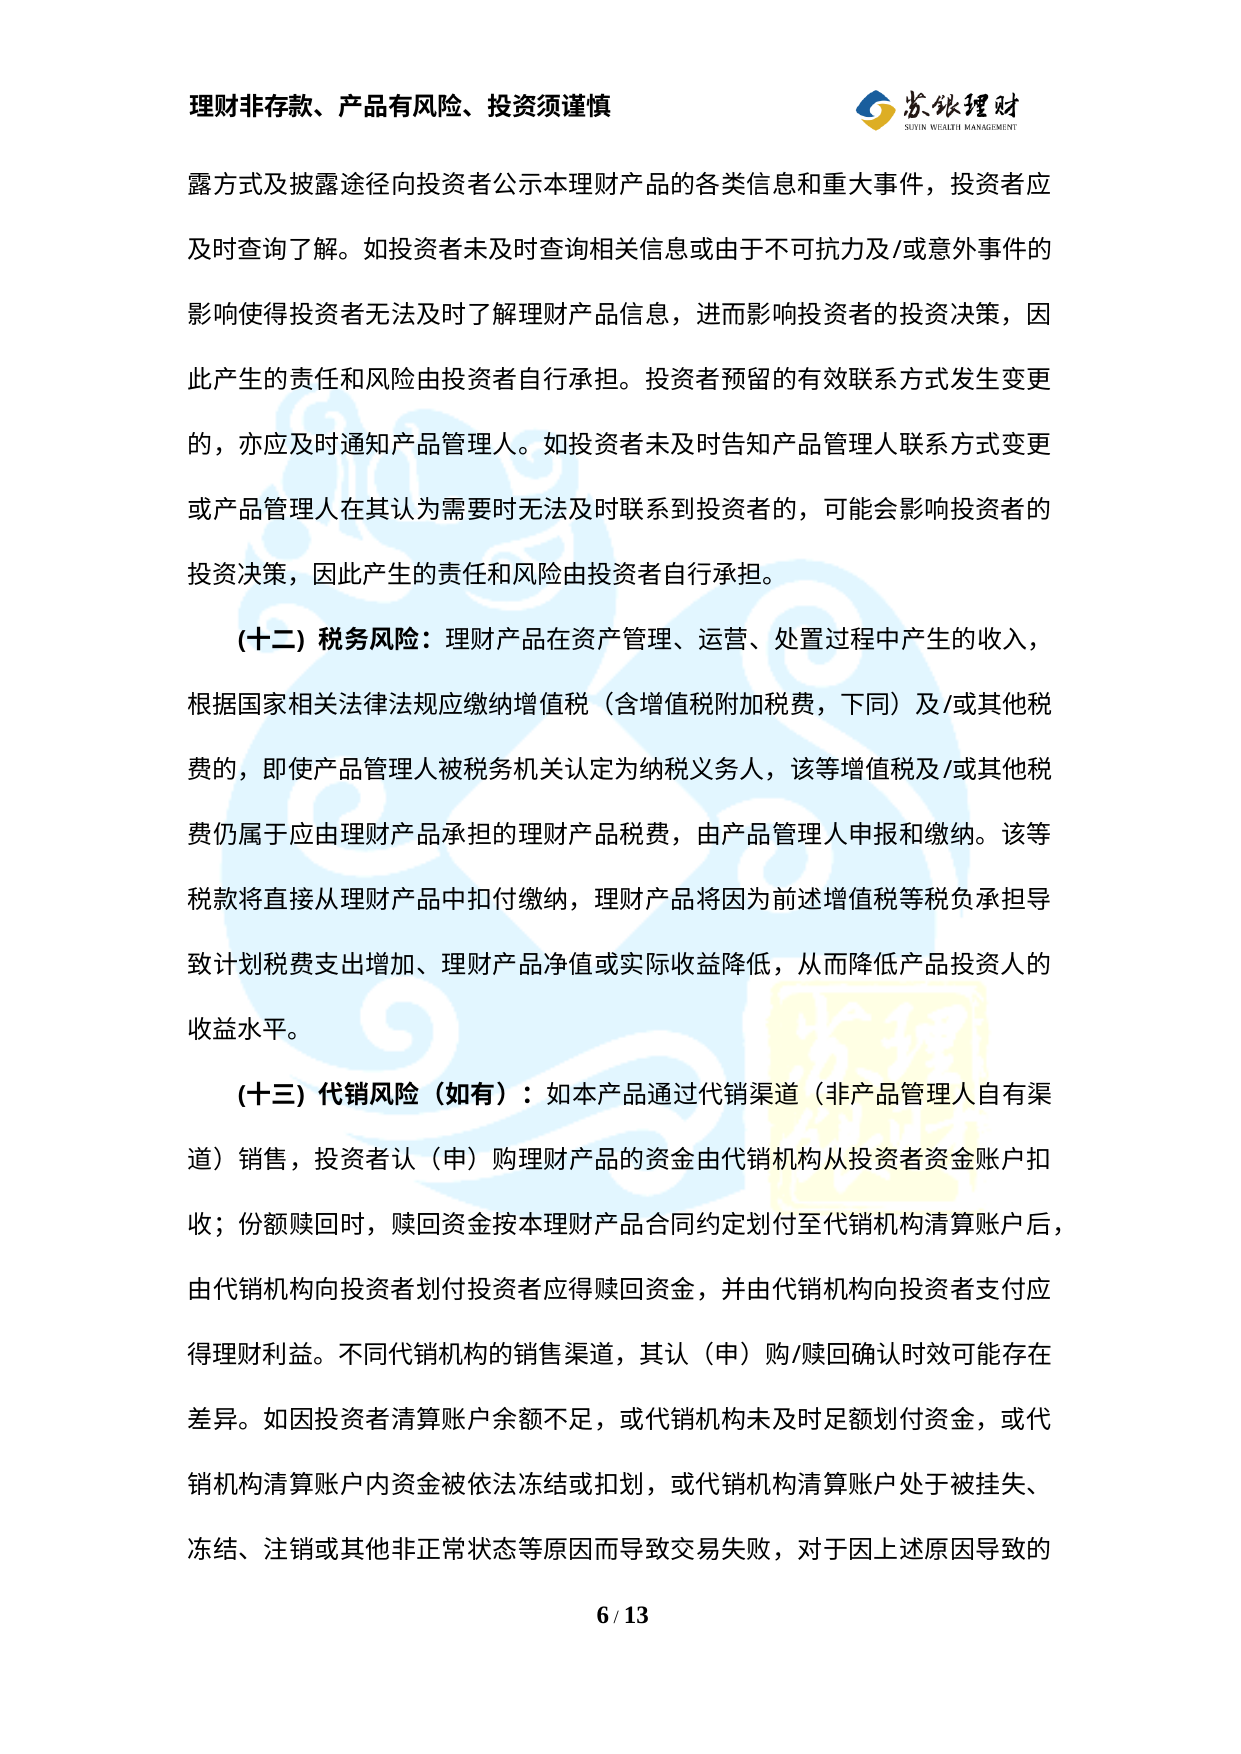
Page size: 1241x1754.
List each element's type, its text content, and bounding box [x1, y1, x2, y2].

list 税务风险：理财产品在资产管理、运营、处置过程中产生的收入，根据国家相关法律法规应缴纳增值税（含增值税附加税费，下同）及/或其他税费的，即使产品管理人被税务机关认定为纳税义务人，该等增值税及/或其他税费仍属于应由理财产品承担的理财产品税费，由产品管理人申报和缴纳。该等税款将直接从理财产品中扣付缴纳，理财产品将因为前述增值税等税负承担导致计划税费支出增加、理财产品净值或实际收益降低，从而降低产品投资人的收益水平。 [187, 605, 1053, 1060]
picture [831, 73, 1049, 143]
